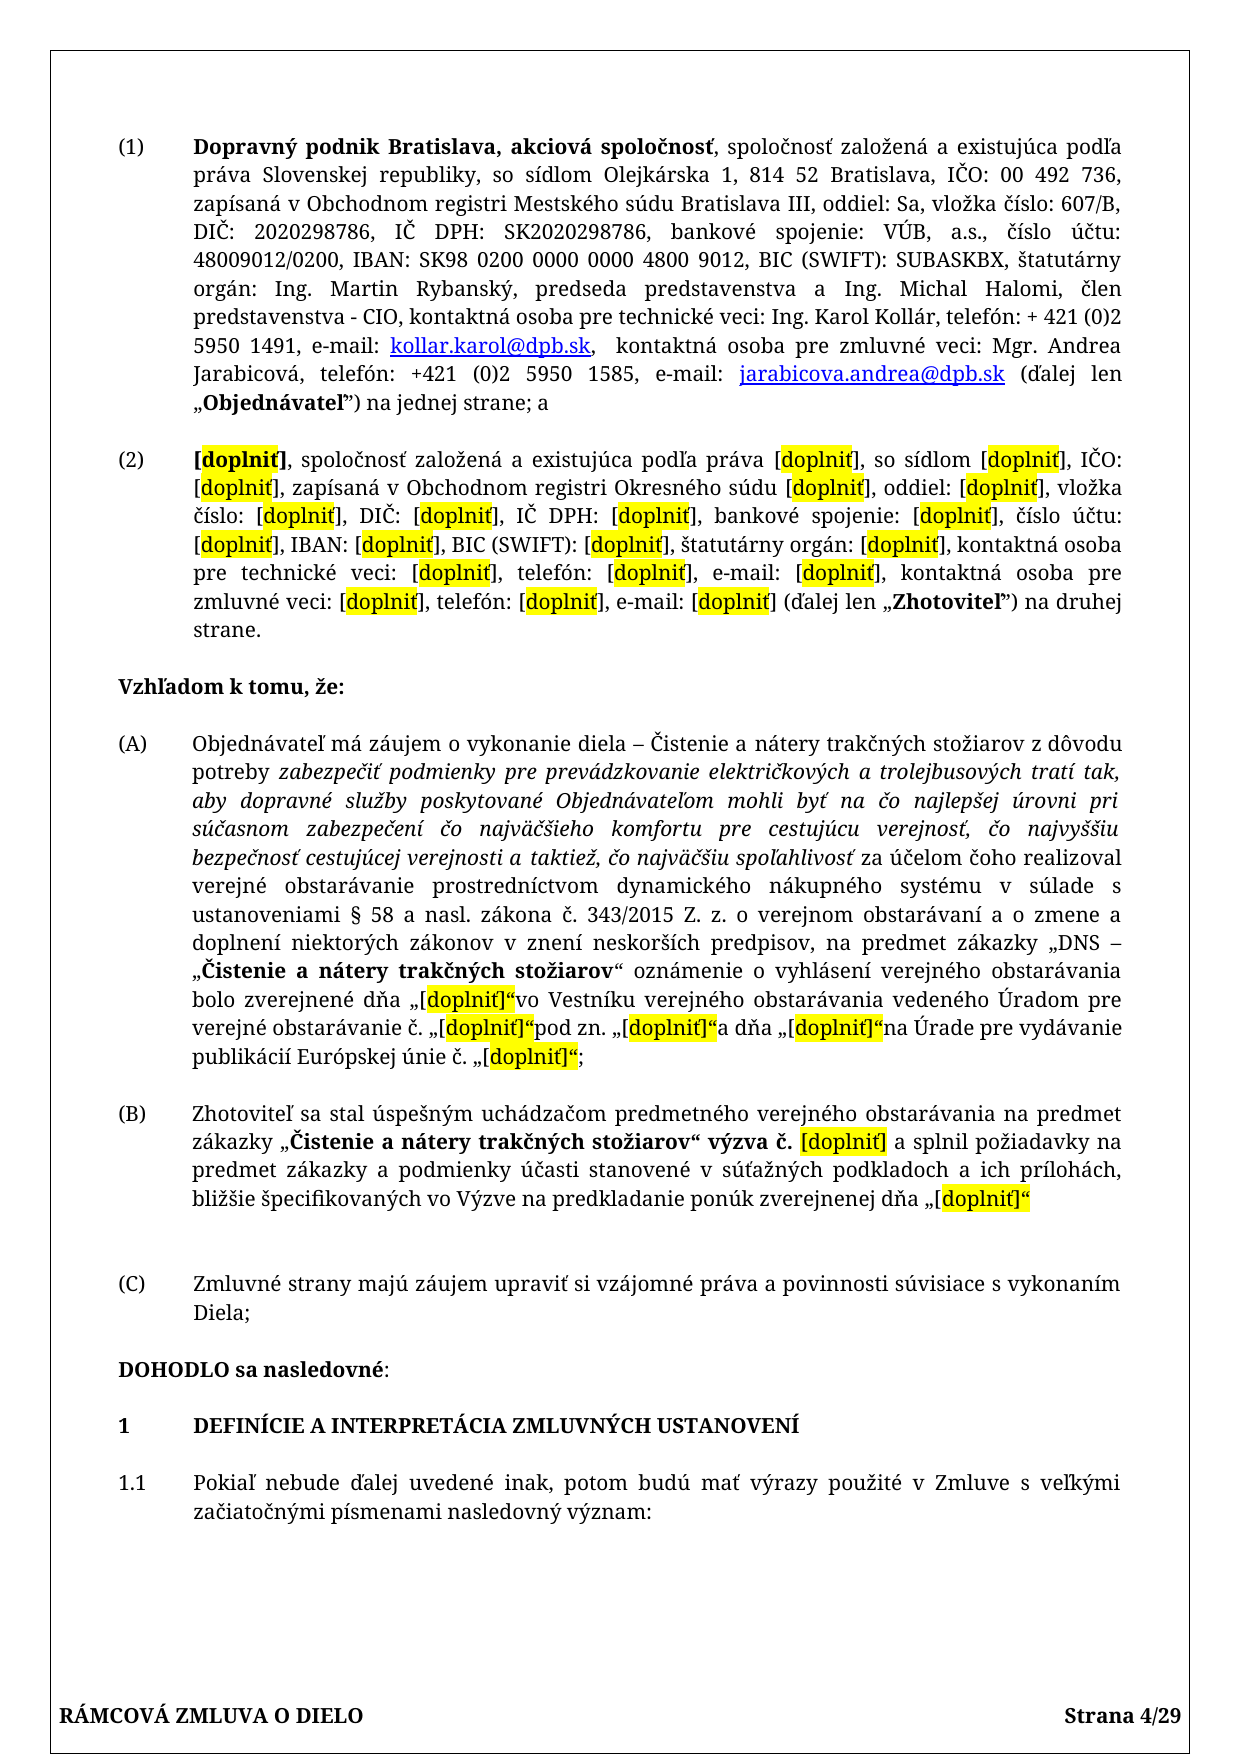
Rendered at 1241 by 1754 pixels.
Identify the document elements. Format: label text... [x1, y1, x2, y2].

list Definície a interpretácia zmluvných ustanovení [118, 1412, 1122, 1440]
list Objednávateľ má záujem o vykonanie diela – Čistenie a nátery trakčných stožiarov z dôvodu potreby zabezpečiť podmienky pre prevádzkovanie električkových a trolejbusových tratí tak, aby dopravné služby poskytované Objednávateľom mohli byť na čo najlepšej úrovni pri súčasnom zabezpečení čo najväčšieho komfortu pre cestujúcu verejnosť, čo najvyššiu bezpečnosť cestujúcej verejnosti a taktiež, čo najväčšiu spoľahlivosť za účelom čoho realizoval verejné obstarávanie prostredníctvom dynamického nákupného systému v súlade s ustanoveniami § 58 a nasl. zákona č. 343/2015 Z. z. o verejnom obstarávaní a o zmene a doplnení niektorých zákonov v znení neskorších predpisov, na predmet zákazky „DNS – „Čistenie a nátery trakčných stožiarov“ oznámenie o vyhlásení verejného obstarávania bolo zverejnené dňa „[doplniť]“vo Vestníku verejného obstarávania vedeného Úradom pre verejné obstarávanie č. „[doplniť]“pod zn. „[doplniť]“a dňa „[doplniť]“na Úrade pre vydávanie publikácií Európskej únie č. „[doplniť]“; [118, 729, 1122, 1070]
list Zmluvné strany majú záujem upraviť si vzájomné práva a povinnosti súvisiace s vykonaním Diela; [118, 1269, 1122, 1326]
list [doplniť], spoločnosť založená a existujúca podľa práva [doplniť], so sídlom [doplniť], IČO: [doplniť], zapísaná v Obchodnom registri Okresného súdu [doplniť], oddiel: [doplniť], vložka číslo: [doplniť], DIČ: [doplniť], IČ DPH: [doplniť], bankové spojenie: [doplniť], číslo účtu: [doplniť], IBAN: [doplniť], BIC (SWIFT): [doplniť], štatutárny orgán: [doplniť], kontaktná osoba pre technické veci: [doplniť], telefón: [doplniť], e-mail: [doplniť], kontaktná osoba pre zmluvné veci: [doplniť], telefón: [doplniť], e-mail: [doplniť] (ďalej len „Zhotoviteľ”) na druhej strane. [118, 445, 1122, 644]
list Pokiaľ nebude ďalej uvedené inak, potom budú mať výrazy použité v Zmluve s veľkými začiatočnými písmenami nasledovný význam: [118, 1468, 1122, 1525]
list Dopravný podnik Bratislava, akciová spoločnosť, spoločnosť založená a existujúca podľa práva Slovenskej republiky, so sídlom Olejkárska 1, 814 52 Bratislava, IČO: 00 492 736, zapísaná v Obchodnom registri Mestského súdu Bratislava III, oddiel: Sa, vložka číslo: 607/B, DIČ: 2020298786, IČ DPH: SK2020298786, bankové spojenie: VÚB, a.s., číslo účtu: 48009012/0200, IBAN: SK98 0200 0000 0000 4800 9012, BIC (SWIFT): SUBASKBX, štatutárny orgán: Ing. Martin Rybanský, predseda predstavenstva a Ing. Michal Halomi, člen predstavenstva - CIO, kontaktná osoba pre technické veci: Ing. Karol Kollár, telefón: + 421 (0)2 5950 1491, e-mail: kollar.karol@dpb.sk, kontaktná osoba pre zmluvné veci: Mgr. Andrea Jarabicová, telefón: +421 (0)2 5950 1585, e-mail: jarabicova.andrea@dpb.sk (ďalej len „Objednávateľ”) na jednej strane; a [118, 132, 1122, 416]
text DOHODLO sa nasledovné: [118, 1355, 1122, 1383]
list Zhotoviteľ sa stal úspešným uchádzačom predmetného verejného obstarávania na predmet zákazky „Čistenie a nátery trakčných stožiarov“ výzva č. [doplniť] a splnil požiadavky na predmet zákazky a podmienky účasti stanovené v súťažných podkladoch a ich prílohách, bližšie špecifikovaných vo Výzve na predkladanie ponúk zverejnenej dňa „[doplniť]“ [118, 1099, 1122, 1212]
text Vzhľadom k tomu, že: [118, 672, 1122, 701]
